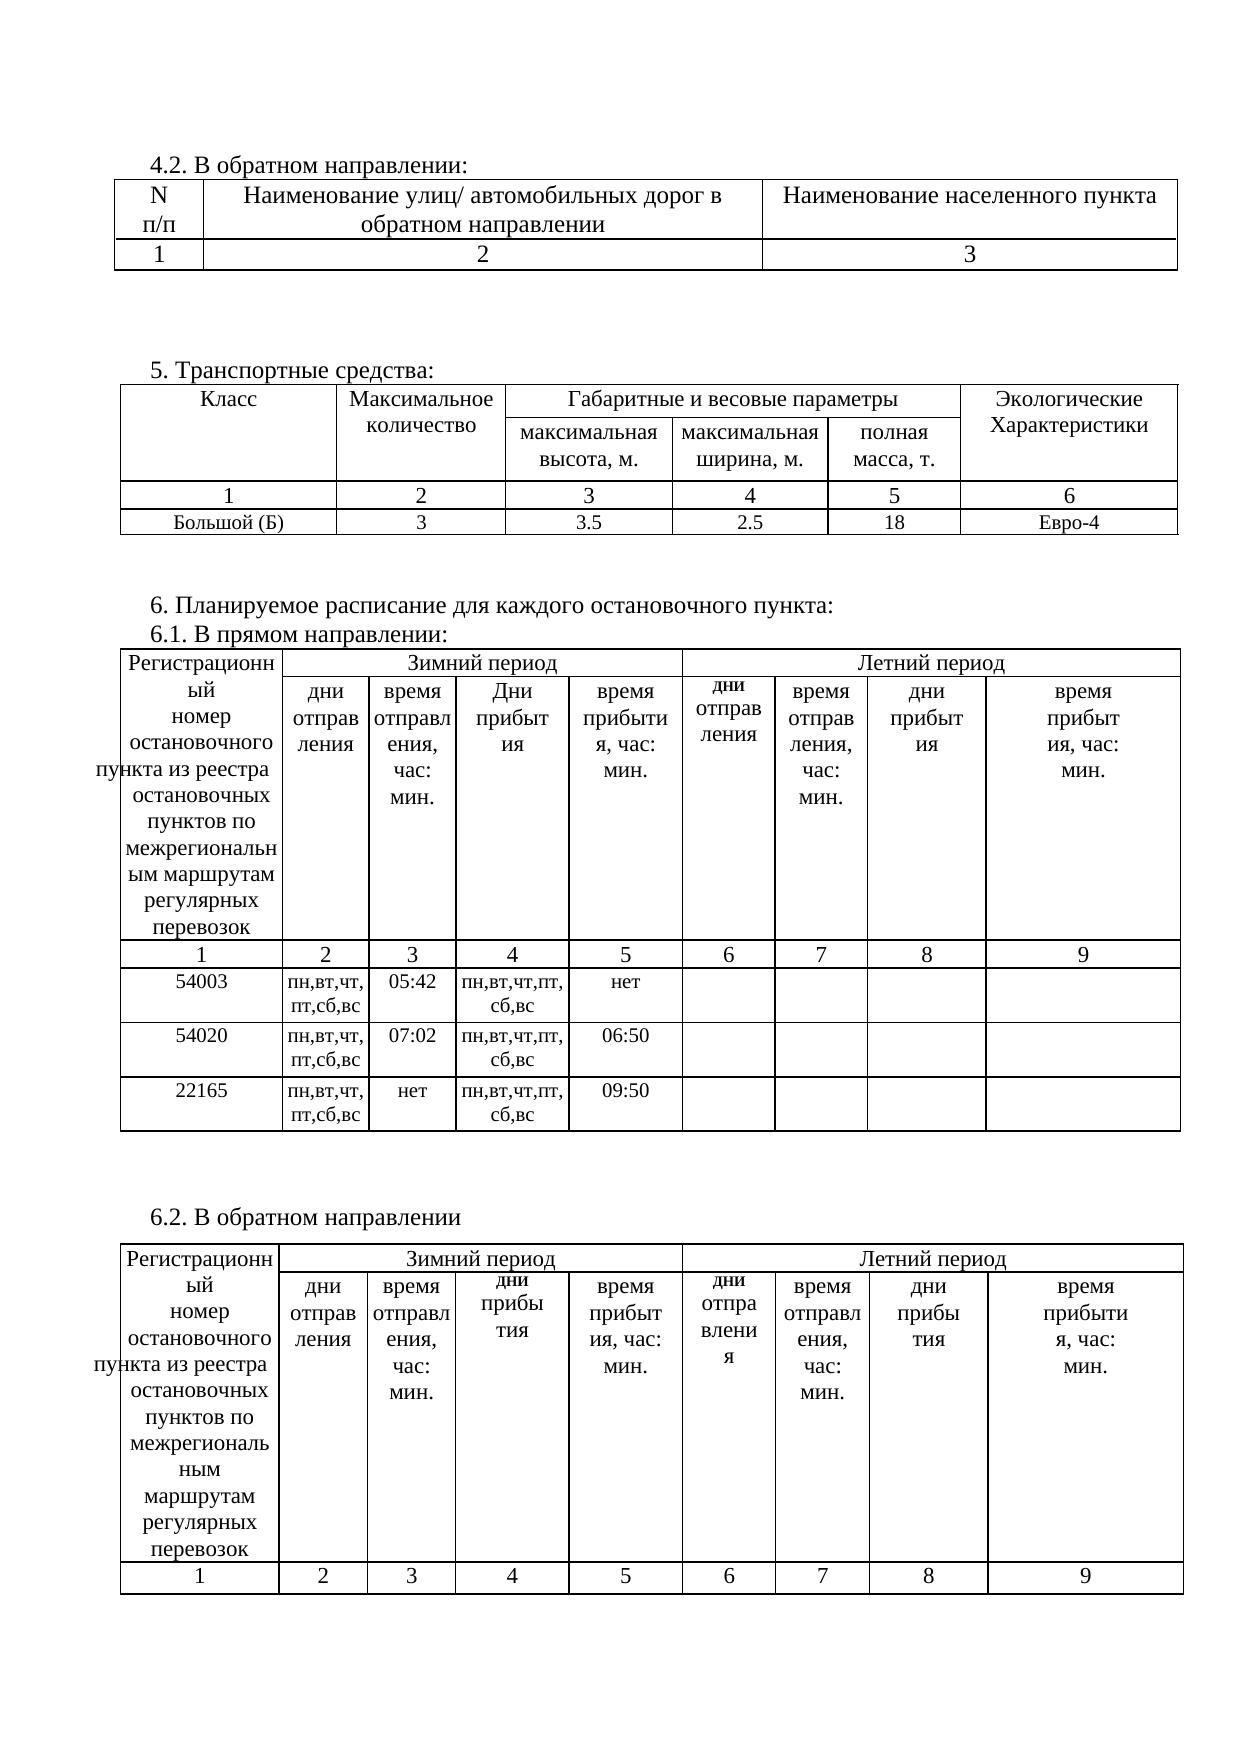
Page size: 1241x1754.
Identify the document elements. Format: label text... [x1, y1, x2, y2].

table_cell [868, 969, 985, 1022]
table_cell 1 [121, 941, 282, 967]
table_cell 1 [121, 1563, 278, 1593]
table_cell время отправл ения, час: мин. [370, 677, 455, 939]
table_header Летний период [683, 1245, 1183, 1271]
table_cell 09:50 [570, 1078, 682, 1130]
table_cell 5 [570, 941, 682, 967]
table_cell пн,вт,чт,пт,сб,вс [283, 969, 368, 1022]
table_cell дни прибыт ия [868, 677, 985, 939]
table_cell 18 [829, 510, 960, 534]
table_cell 9 [987, 941, 1180, 967]
table_cell пн,вт,чт,пт,сб,вс [283, 1023, 368, 1076]
table_cell [776, 1023, 867, 1076]
table_header Зимний период [283, 650, 682, 676]
table_cell 2.5 [673, 510, 827, 534]
table_cell 07:02 [370, 1023, 455, 1076]
table_cell пн,вт,чт,пт,сб,вс [457, 1023, 568, 1076]
table_cell [776, 969, 867, 1022]
table_cell 8 [868, 941, 985, 967]
table_cell время прибыти я, час: мин. [570, 677, 682, 939]
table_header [121, 1245, 278, 1561]
table_cell 4 [456, 1563, 568, 1593]
table_cell дни отправ ления [280, 1273, 367, 1561]
table_cell [868, 1078, 985, 1130]
text 6.1. В прямом направлении: [150, 619, 1090, 648]
text 6. Планируемое расписание для каждого остановочного пункта: [150, 590, 1090, 619]
table_cell время прибыт ия, час: мин. [570, 1273, 682, 1561]
table_header Экологические Характеристики [961, 385, 1177, 480]
table_cell 2 [280, 1563, 367, 1593]
table_cell 2 [204, 240, 762, 269]
table_header Габаритные и весовые параметры [506, 385, 960, 417]
table_cell 5 [570, 1563, 682, 1593]
table_cell 54020 [121, 1023, 282, 1076]
table_header N п/п [115, 180, 203, 238]
table_cell 3 [370, 941, 455, 967]
table_cell 5 [829, 482, 960, 508]
table_cell 9 [989, 1563, 1183, 1593]
table_cell 3 [763, 238, 1177, 269]
table_cell дни отправ ления [283, 677, 368, 939]
table_cell 3 [368, 1563, 455, 1593]
table_cell время отправл ения, час: мин. [776, 1273, 869, 1561]
table_cell Большой (Б) [121, 510, 336, 534]
text 6.2. В обратном направлении [150, 1202, 1090, 1231]
table_cell Дни прибыт ия [457, 677, 568, 939]
table_cell 05:42 [370, 969, 455, 1022]
table_cell [776, 1078, 867, 1130]
table_cell [987, 1078, 1180, 1130]
table_cell пн,вт,чт,пт,сб,вс [457, 969, 568, 1022]
table_cell 4 [457, 941, 568, 967]
table_cell 6 [683, 1563, 775, 1593]
table_cell 54003 [121, 969, 282, 1022]
table_cell ДНИ отпра влени я [683, 1273, 775, 1561]
table_cell нет [370, 1078, 455, 1130]
table_cell 4 [673, 482, 827, 508]
table_cell 6 [961, 482, 1177, 508]
table_cell 6 [683, 941, 774, 967]
table_cell максимальная высота, м. [506, 418, 672, 480]
table_cell ДНИ прибы тия [456, 1273, 568, 1561]
table_cell максимальная ширина, м. [673, 418, 827, 480]
table_cell 1 [115, 239, 203, 269]
table_header Зимний период [280, 1245, 682, 1271]
table_cell 2 [283, 941, 368, 967]
table_cell Евро-4 [961, 510, 1177, 534]
table_header Регистрационный номер остановочного пункта из реестра остановочных пунктов по межрегиональным маршрутам регулярных перевозок [121, 650, 282, 939]
text 4.2. В обратном направлении: [150, 150, 1090, 179]
table_cell пн,вт,чт,пт,сб,вс [457, 1078, 568, 1130]
table_cell [683, 1023, 774, 1076]
table_cell [868, 1023, 985, 1076]
table_cell 3 [506, 482, 672, 508]
table_cell время отправл ения, час: мин. [368, 1273, 455, 1561]
table_cell [987, 1023, 1180, 1076]
table_cell ДНИ отправ ления [683, 677, 774, 939]
table_cell полная масса, т. [829, 418, 960, 480]
table_cell 2 [337, 482, 505, 508]
table_cell 22165 [121, 1078, 282, 1130]
table_cell [683, 969, 774, 1022]
table_cell нет [570, 969, 682, 1022]
table_header Летний период [683, 650, 1180, 676]
table_header Максимальное количество [337, 385, 505, 480]
table_cell время отправ ления, час: мин. [776, 677, 867, 939]
table_cell [987, 969, 1180, 1022]
table_cell время прибыт ия, час: мин. [987, 677, 1180, 939]
table_cell время прибыти я, час: мин. [989, 1273, 1183, 1561]
table_header Наименование улиц/ автомобильных дорог в обратном направлении [204, 180, 762, 238]
table_cell 7 [776, 941, 867, 967]
table_header Наименование населенного пункта [763, 180, 1177, 238]
table_cell дни прибы тия [870, 1273, 987, 1561]
table_cell пн,вт,чт,пт,сб,вс [283, 1078, 368, 1130]
table_cell 3.5 [506, 510, 672, 534]
table_cell 1 [121, 482, 336, 508]
table_header Класс [121, 385, 336, 480]
table_cell 06:50 [570, 1023, 682, 1076]
table_cell 8 [870, 1563, 987, 1593]
text 5. Транспортные средства: [150, 355, 1090, 383]
table_cell 3 [337, 510, 505, 534]
table_cell 7 [776, 1563, 869, 1593]
table_cell [683, 1078, 774, 1130]
